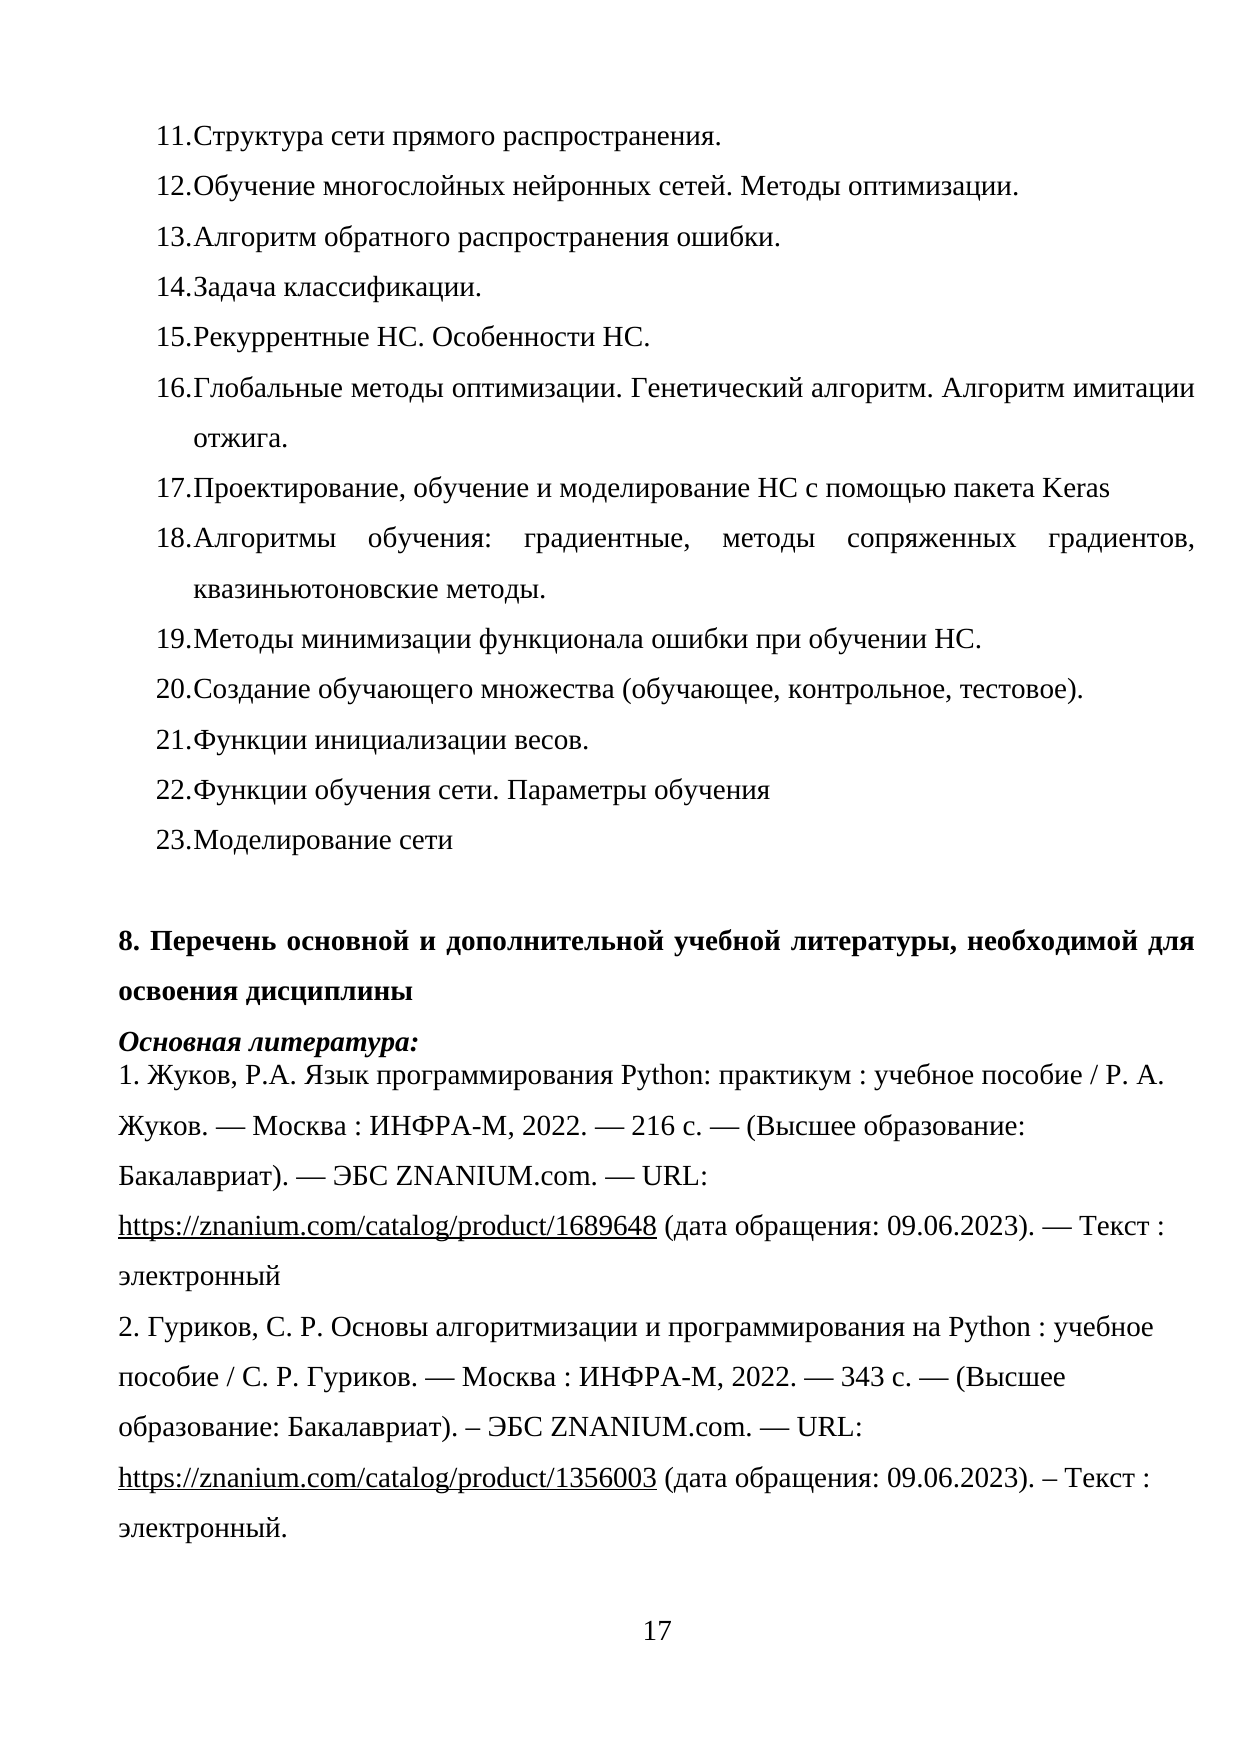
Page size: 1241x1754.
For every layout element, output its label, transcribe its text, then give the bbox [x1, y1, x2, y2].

list Задача классификации. [156, 269, 1196, 303]
list Моделирование сети [156, 822, 1196, 856]
list Рекуррентные НС. Особенности НС. [156, 319, 1196, 353]
list Алгоритмы обучения: градиентные, методы сопряженных градиентов, квазиньютоновские методы. [156, 521, 1196, 604]
list Алгоритм обратного распространения ошибки. [156, 219, 1196, 252]
list Методы минимизации функционала ошибки при обучении НС. [156, 621, 1196, 655]
list Функции инициализации весов. [156, 722, 1196, 755]
text 8. Перечень основной и дополнительной учебной литературы, необходимой для освоения дисциплины [118, 923, 1196, 1007]
list Создание обучающего множества (обучающее, контрольное, тестовое). [156, 672, 1196, 705]
text Основная литература: [118, 1024, 1196, 1057]
list Функции обучения сети. Параметры обучения [156, 772, 1196, 806]
text 2. Гуриков, С. Р. Основы алгоритмизации и программирования на Python : учебное пособие / С. Р. Гуриков. — Москва : ИНФРА-М, 2022. — 343 с. — (Высшее образование: Бакалавриат). – ЭБС ZNANIUM.com. — URL: https://znanium.com/catalog/product/1356003 (дата обращения: 09.06.2023). – Текст : электронный. [118, 1309, 1196, 1544]
list Глобальные методы оптимизации. Генетический алгоритм. Алгоритм имитации отжига. [156, 370, 1196, 453]
list Обучение многослойных нейронных сетей. Методы оптимизации. [156, 168, 1196, 202]
list Проектирование, обучение и моделирование НС с помощью пакета Keras [156, 470, 1196, 504]
text 1. Жуков, Р.А. Язык программирования Python: практикум : учебное пособие / Р. А. Жуков. — Москва : ИНФРА-М, 2022. — 216 с. — (Высшее образование: Бакалавриат). — ЭБС ZNANIUM.com. — URL: https://znanium.com/catalog/product/1689648 (дата обращения: 09.06.2023). — Текст : электронный [118, 1057, 1196, 1292]
list Структура сети прямого распространения. [156, 118, 1196, 152]
